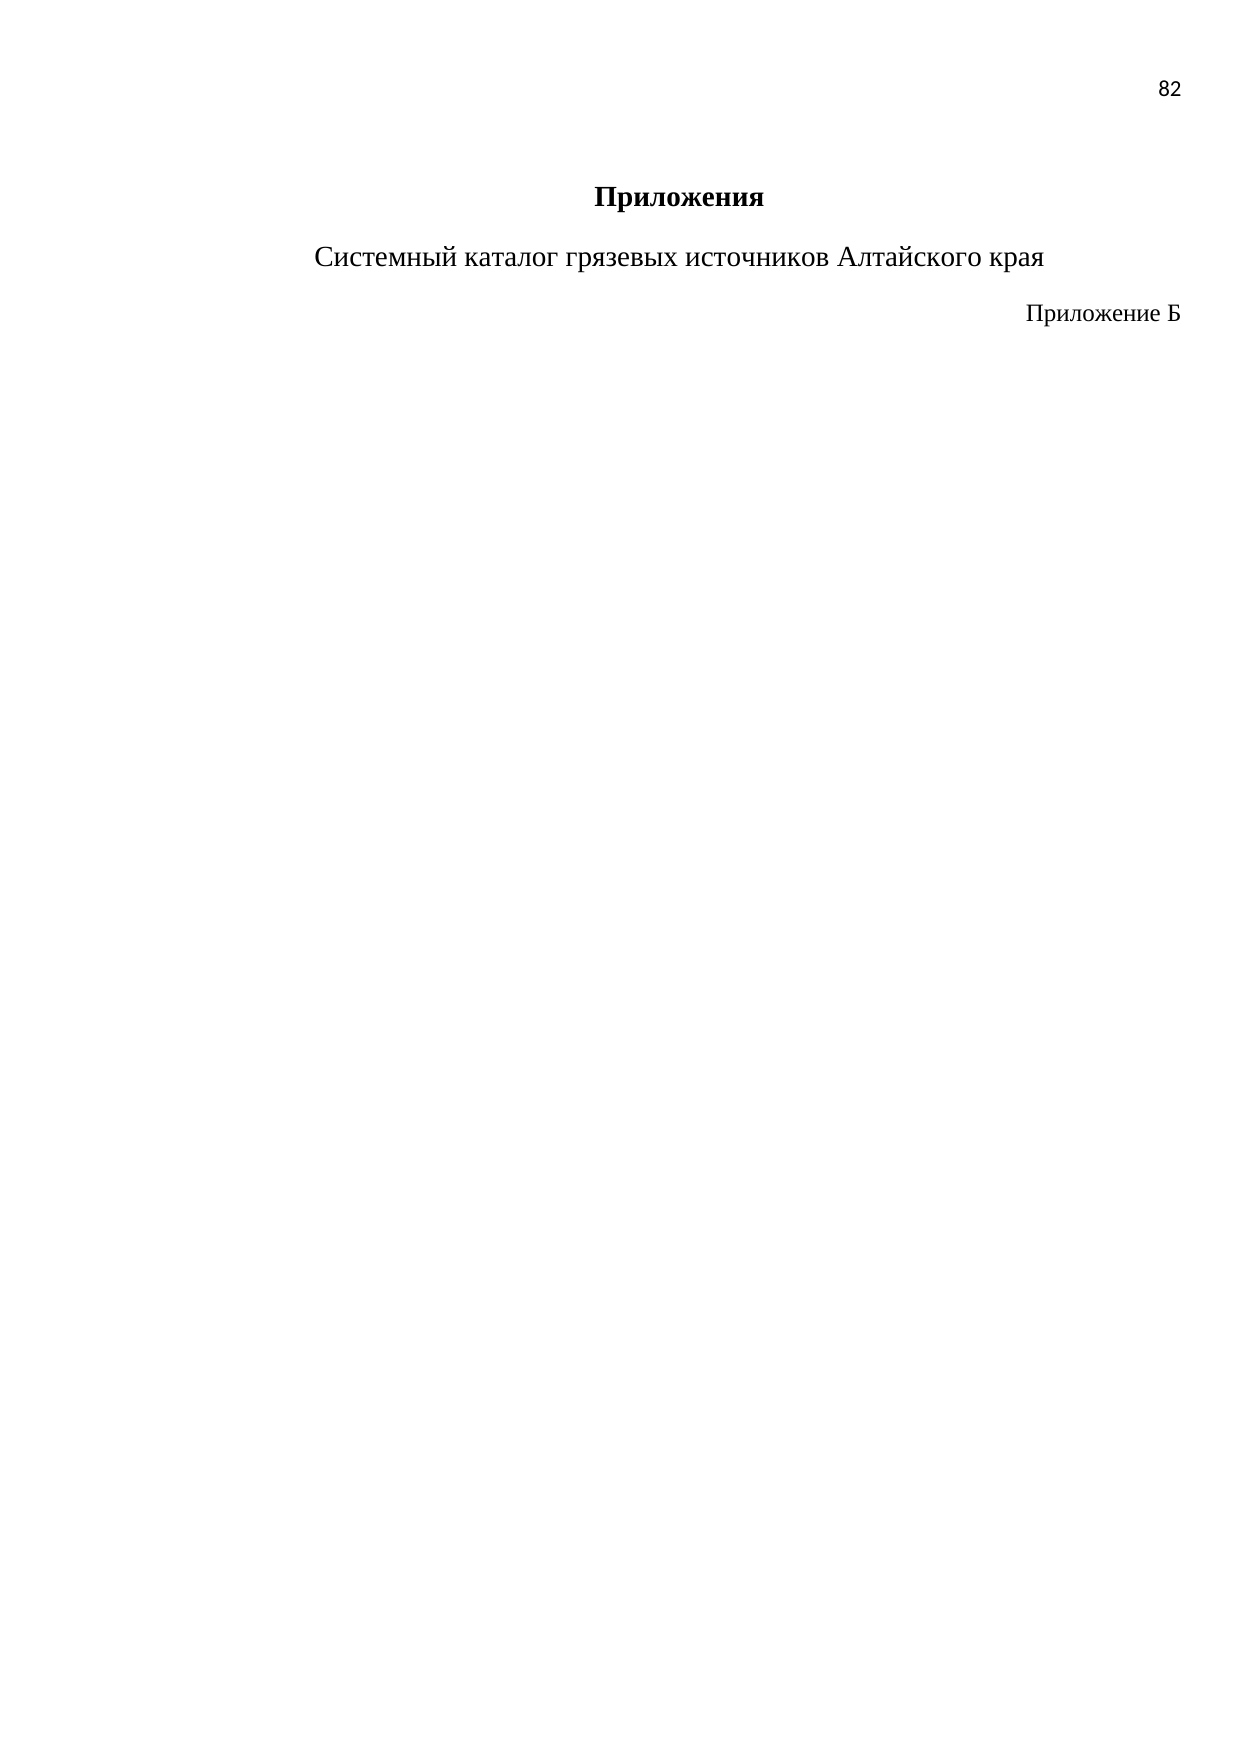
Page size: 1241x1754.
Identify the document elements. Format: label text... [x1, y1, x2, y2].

text Приложения [177, 179, 1181, 213]
text Приложение Б [177, 298, 1181, 327]
text Системный каталог грязевых источников Алтайского края [177, 239, 1181, 272]
